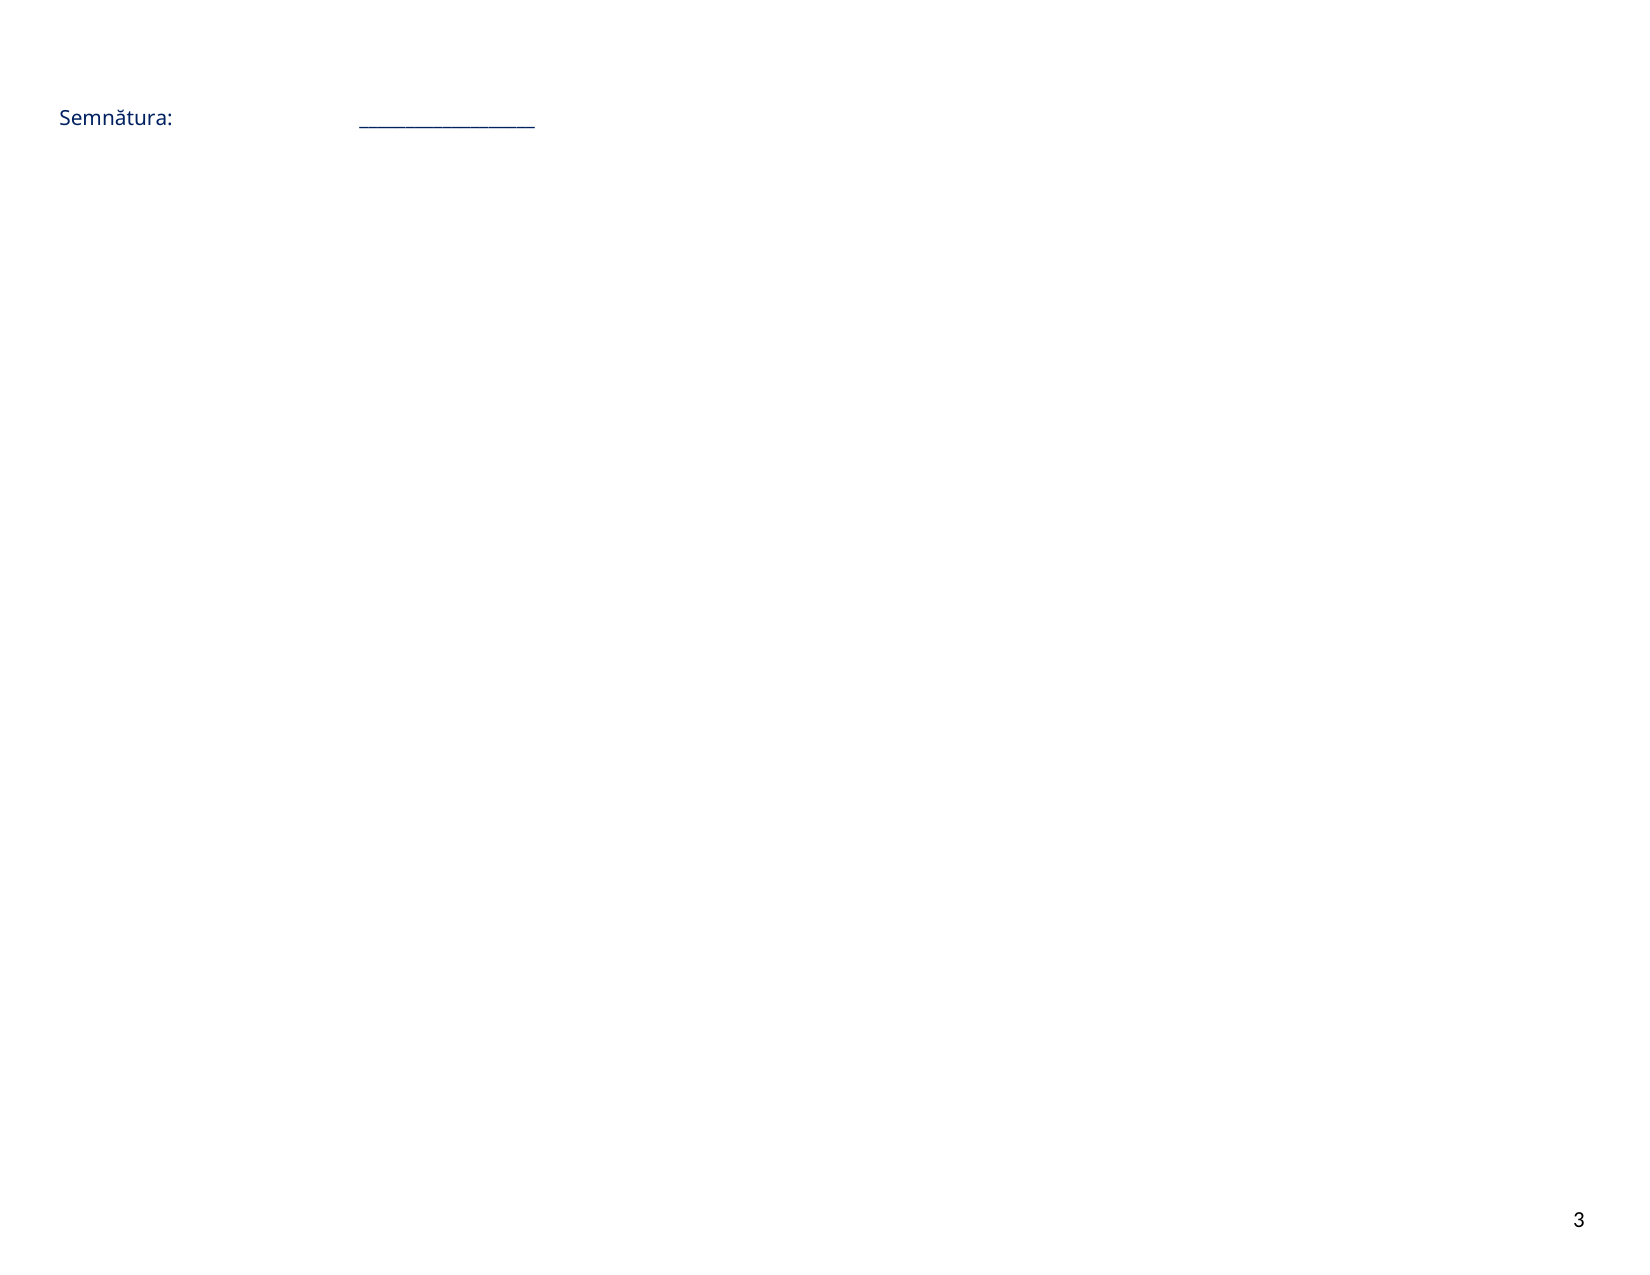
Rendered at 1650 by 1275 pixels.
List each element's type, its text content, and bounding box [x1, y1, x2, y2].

text Semnătura: ___________________ [59, 103, 1584, 132]
